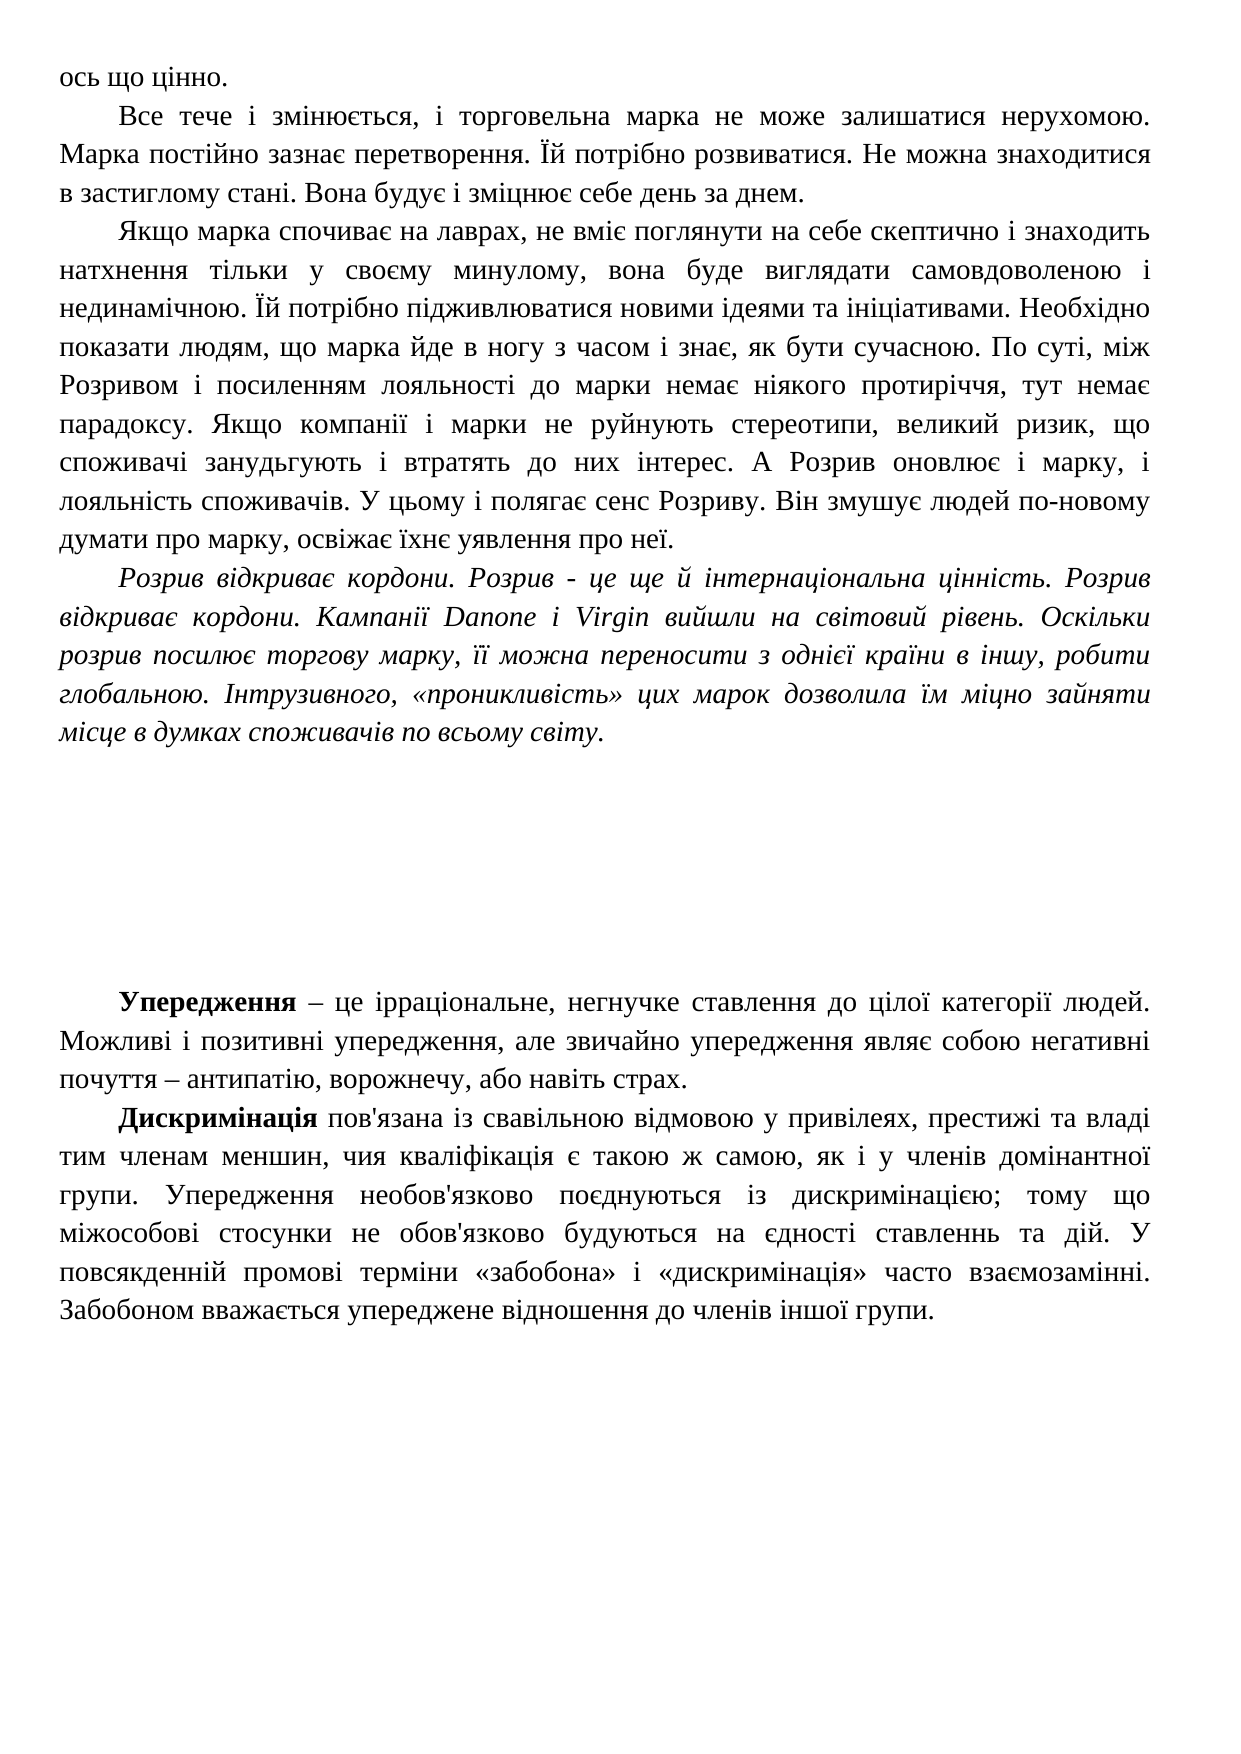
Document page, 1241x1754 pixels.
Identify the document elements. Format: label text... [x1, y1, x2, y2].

text Дискримiнацiя пов'язана iз свавiльною вiдмовою у привiлеях, престижi та владi тим членам меншин, чия квалiфiкацiя є такою ж самою, як і у членiв домiнантної групи. Упередження необов'язково поєднуються iз дискримiнацiєю; тому що мiжособовi стосунки не обов'язково будуються на єдностi ставленнь та дiй. У повсякденній промові терміни «забобона» і «дискримінація» часто взаємозамінні. Забобоном вважається упереджене відношення до членів іншої групи. [59, 1100, 1152, 1326]
text Все тече і змінюється, і торговельна марка не може залишатися нерухомою. Марка постійно зазнає перетворення. Їй потрібно розвиватися. Не можна знаходитися в застиглому стані. Вона будує і зміцнює себе день за днем. [59, 98, 1152, 208]
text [59, 59, 1152, 93]
text Упередження – це iррацiональне, негнучке ставлення до цiлої категорiї людей. Можливі i позитивнi упередження, але звичайно упередження являє собою негативнi почуття – антипатiю, ворожнечу, або навiть страх. [59, 984, 1152, 1095]
text Якщо марка спочиває на лаврах, не вміє поглянути на себе скептично і знаходить натхнення тільки у своєму минулому, вона буде виглядати самовдоволеною і нединамічною. Їй потрібно підживлюватися новими ідеями та ініціативами. Необхідно показати людям, що марка йде в ногу з часом і знає, як бути сучасною. По суті, між Розривом і посиленням лояльності до марки немає ніякого протиріччя, тут немає парадоксу. Якщо компанії і марки не руйнують стереотипи, великий ризик, що споживачі занудьгують і втратять до них інтерес. А Розрив оновлює і марку, і лояльність споживачів. У цьому і полягає сенс Розриву. Він змушує людей по-новому думати про марку, освіжає їхнє уявлення про неї. [59, 213, 1152, 555]
text Розрив відкриває кордони. Розрив - це ще й інтернаціональна цінність. Розрив відкриває кордони. Кампанії Danone і Virgin вийшли на світовий рівень. Оскільки розрив посилює торгову марку, її можна переносити з однієї країни в іншу, робити глобальною. Інтрузивного, «проникливість» цих марок дозволила їм міцно зайняти місце в думках споживачів по всьому світу. [59, 560, 1152, 748]
